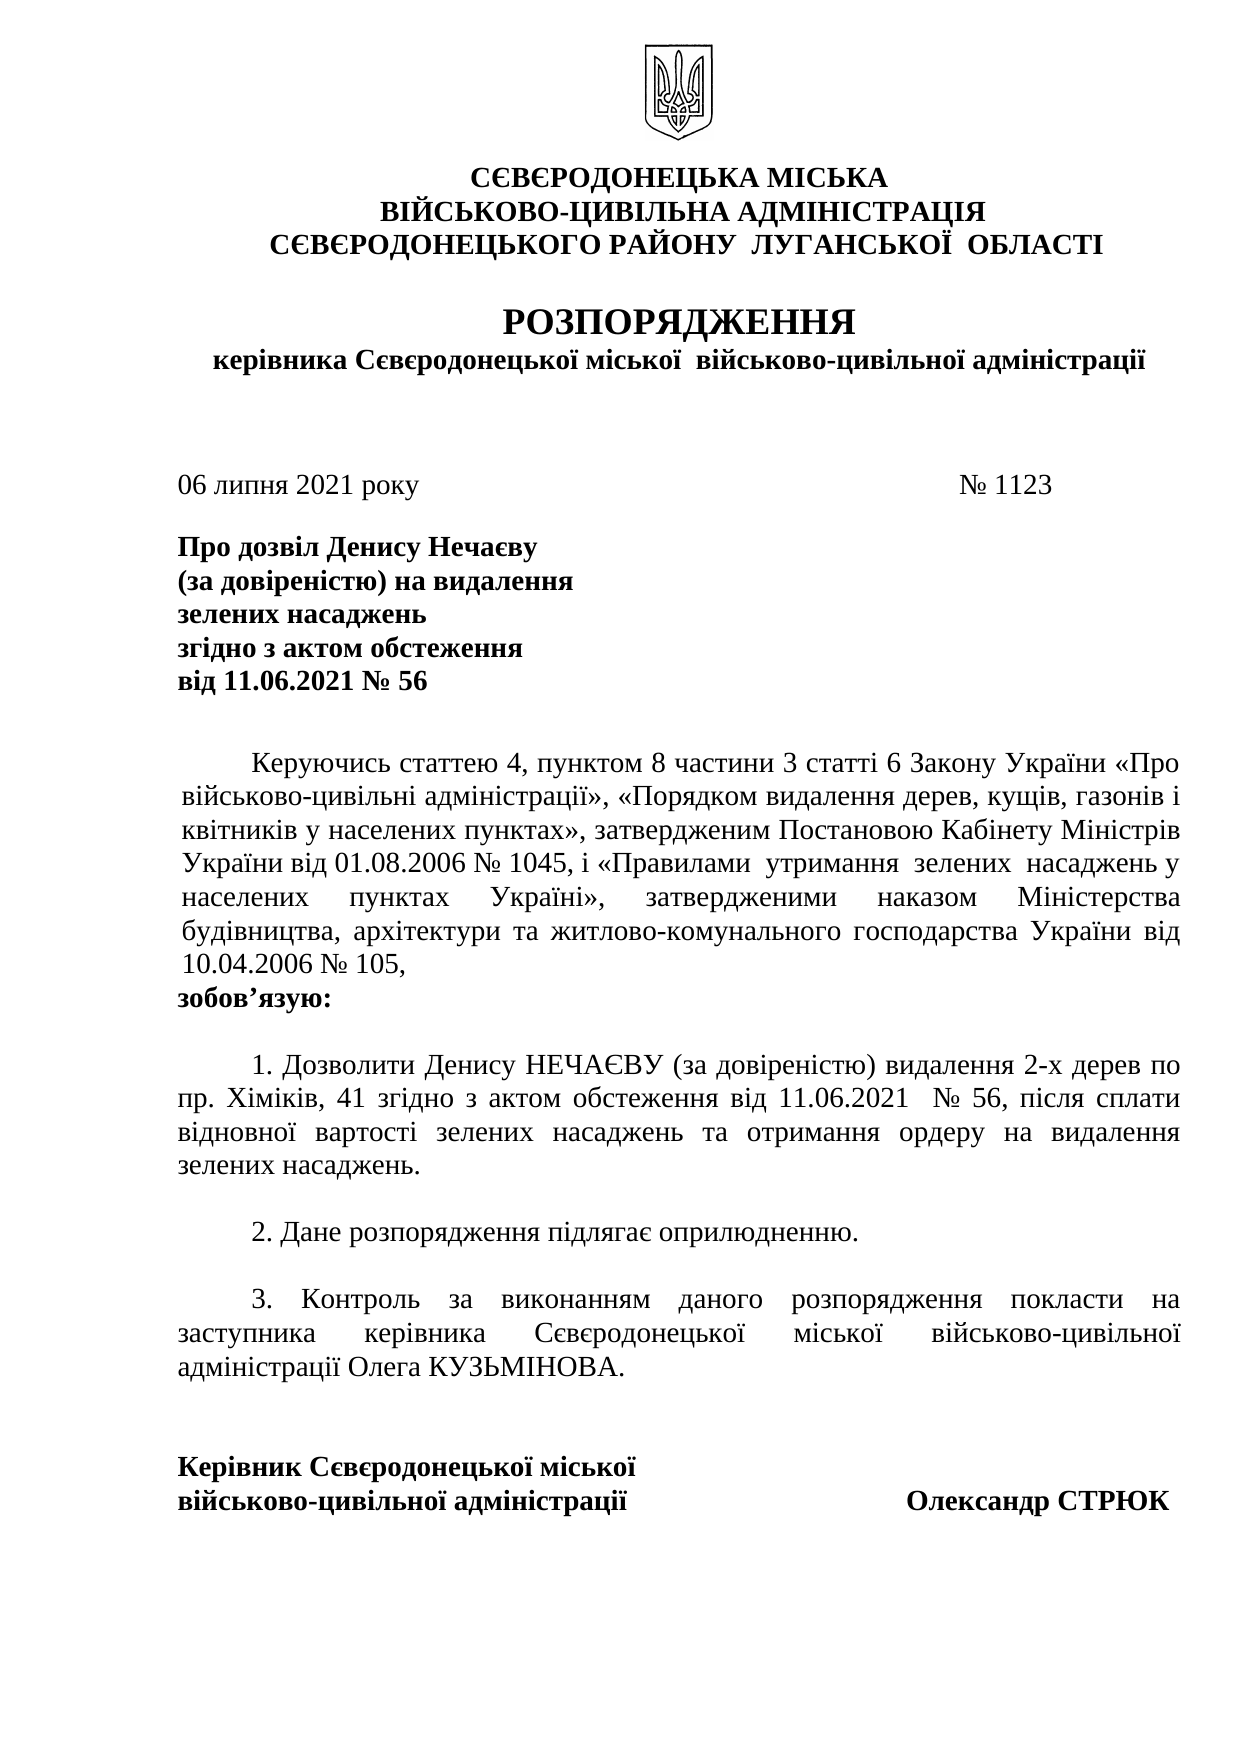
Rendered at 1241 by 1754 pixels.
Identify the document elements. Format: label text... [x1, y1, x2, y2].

text зобов’язую: [177, 980, 1181, 1013]
text військово-цивільної адміністрації Олександр СТРЮК [177, 1483, 1181, 1516]
text 3. Контроль за виконанням даного розпорядження покласти на заступника керівника Сєвєродонецької міської військово-цивільної адміністрації Олега КУЗЬМІНОВА. [177, 1282, 1181, 1382]
subtitle згідно з актом обстеження [177, 630, 1181, 663]
text ВІЙСЬКОВО-ЦИВІЛЬНА АДМІНІСТРАЦІЯ [177, 194, 1181, 227]
text Керівник Сєвєродонецької міської [177, 1449, 1181, 1483]
text СЄВЄРОДОНЕЦЬКА МІСЬКА [177, 160, 1181, 194]
text 06 липня 2021 року № 1123 [177, 467, 1181, 500]
text Керуючись статтею 4, пунктом 8 частини 3 статті 6 Закону України «Про військово-цивільні адміністрації», «Порядком видалення дерев, кущів, газонів і квітників у населених пунктах», затвердженим Постановою Кабінету Міністрів України від 01.08.2006 № 1045, і «Правилами утримання зелених насаджень у населених пунктах Україні», затвердженими наказом Міністерства будівництва, архітектури та житлово-комунального господарства України від 10.04.2006 № 105, [181, 745, 1181, 980]
text СЄВЄРОДОНЕЦЬКОГО РАЙОНУ ЛУГАНСЬКОЇ ОБЛАСТІ [177, 227, 1181, 261]
title РОЗПОРЯДЖЕННЯ [177, 299, 1181, 342]
subtitle зелених насаджень [177, 596, 1181, 630]
text від 11.06.2021 № 56 [177, 663, 1181, 697]
subtitle Про дозвіл Денису Нечаєву [177, 529, 1181, 563]
text 1. Дозволити Денису НЕЧАЄВУ (за довіреністю) видалення 2-х дерев по пр. Хіміків, 41 згідно з актом обстеження від 11.06.2021 № 56, після сплати відновної вартості зелених насаджень та отримання ордеру на видалення зелених насаджень. [177, 1047, 1181, 1181]
text 2. Дане розпорядження підлягає оприлюдненню. [177, 1214, 1181, 1248]
text керівника Сєвєродонецької міської військово-цивільної адміністрації [177, 342, 1181, 376]
subtitle (за довіреністю) на видалення [177, 563, 1181, 596]
